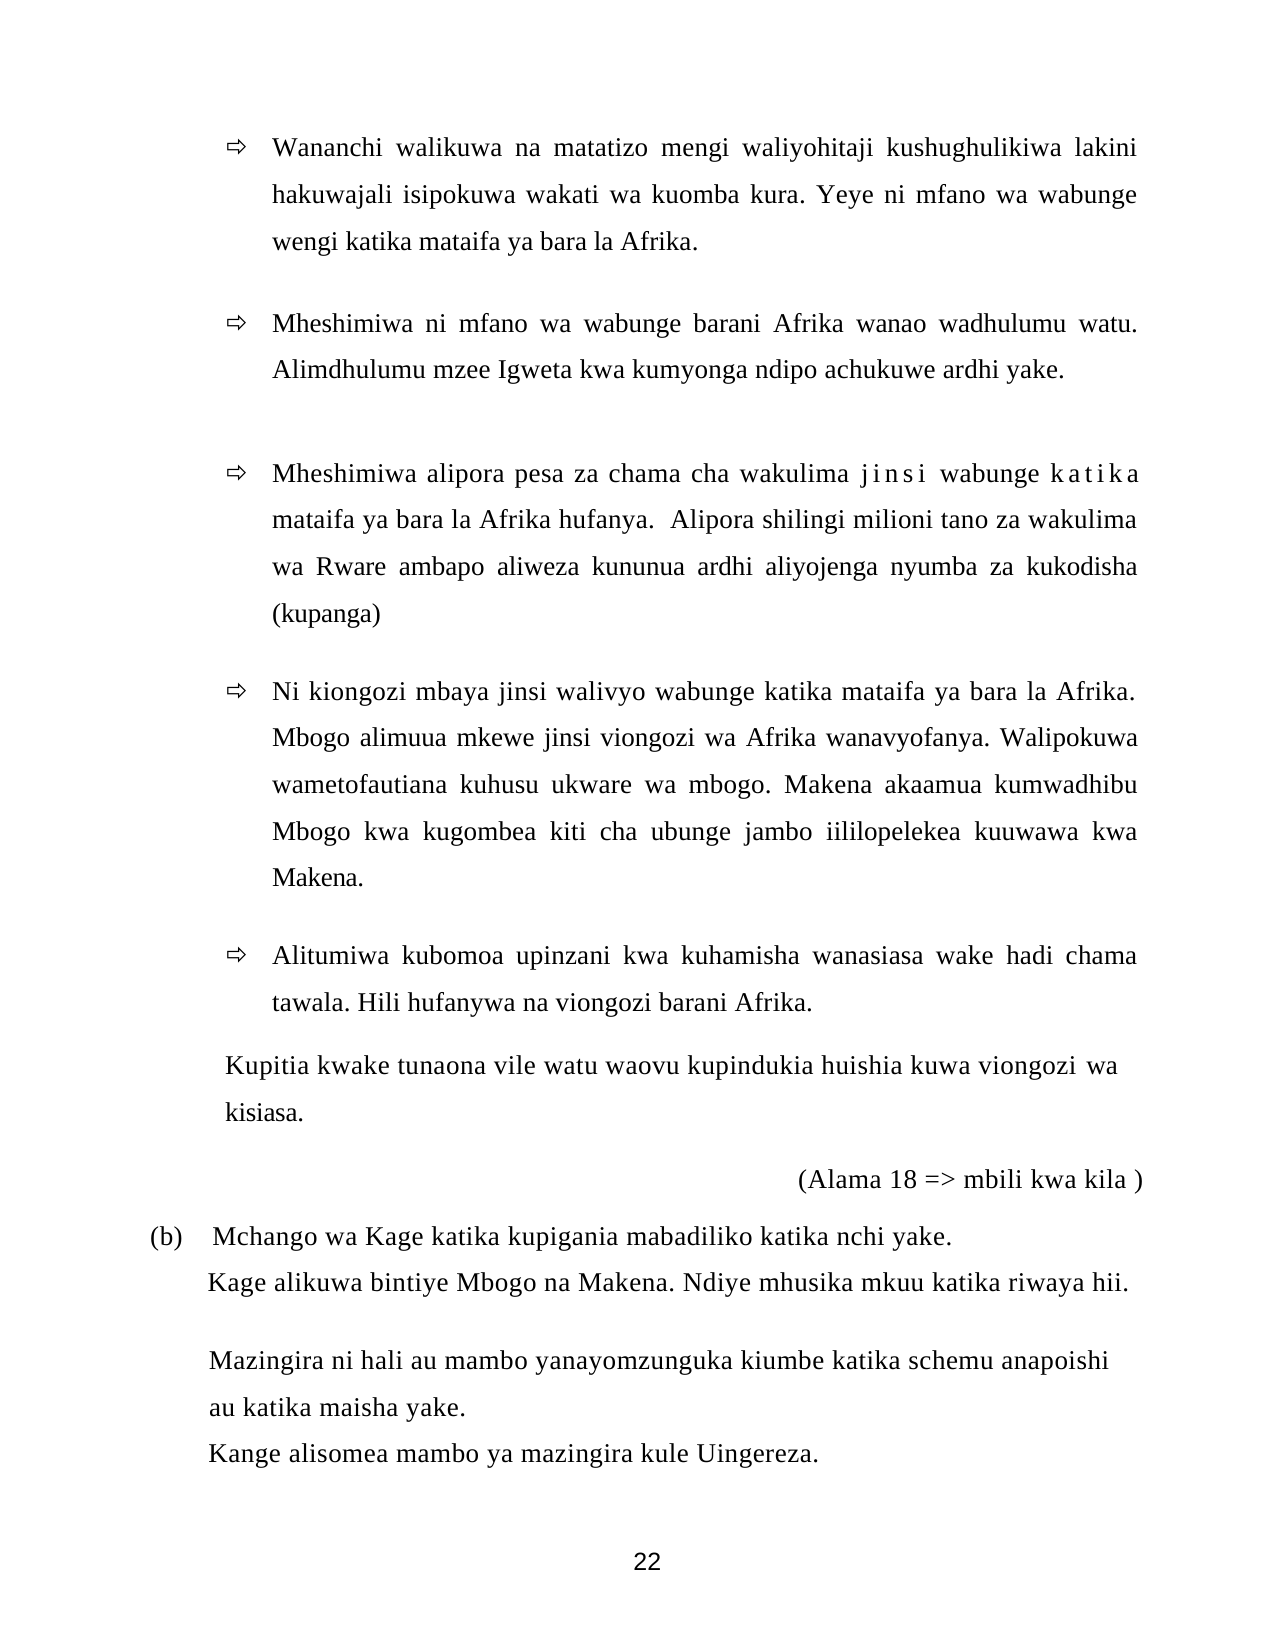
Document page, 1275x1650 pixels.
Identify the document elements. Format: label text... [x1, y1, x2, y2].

list Mheshimiwa alipora pesa za chama cha wakulima jinsi wabunge katika mataifa ya bara la Afrika hufanya. Alipora shilingi milioni tano za wakulima wa Rware ambapo aliweza kununua ardhi aliyojenga nyumba za kukodisha (kupanga) [225, 457, 1139, 628]
text Mazingira ni hali au mambo yanayomzunguka kiumbe katika schemu anapoishi [208, 1344, 1144, 1375]
list Mheshimiwa ni mfano wa wabunge barani Afrika wanao wadhulumu watu. Alimdhulumu mzee Igweta kwa kumyonga ndipo achukuwe ardhi yake. [225, 307, 1139, 385]
text Kupitia kwake tunaona vile watu waovu kupindukia huishia kuwa viongozi wa kisiasa. [225, 1049, 1144, 1127]
text Kange alisomea mambo ya mazingira kule Uingereza. [208, 1437, 1144, 1469]
text Kage alikuwa bintiye Mbogo na Makena. Ndiye mhusika mkuu katika riwaya hii. [207, 1266, 1144, 1297]
text au katika maisha yake. [209, 1391, 1144, 1422]
list Wananchi walikuwa na matatizo mengi waliyohitaji kushughulikiwa lakini hakuwajali isipokuwa wakati wa kuomba kura. Yeye ni mfano wa wabunge wengi katika mataifa ya bara la Afrika. [225, 131, 1139, 256]
list Alitumiwa kubomoa upinzani kwa kuhamisha wanasiasa wake hadi chama tawala. Hili hufanywa na viongozi barani Afrika. [225, 939, 1139, 1017]
list Ni kiongozi mbaya jinsi walivyo wabunge katika mataifa ya bara la Afrika. Mbogo alimuua mkewe jinsi viongozi wa Afrika wanavyofanya. Walipokuwa wametofautiana kuhusu ukware wa mbogo. Makena akaamua kumwadhibu Mbogo kwa kugombea kiti cha ubunge jambo iililopelekea kuuwawa kwa Makena. [225, 675, 1139, 892]
text (b) Mchango wa Kage katika kupigania mabadiliko katika nchi yake. [150, 1220, 1144, 1251]
text (Alama 18 => mbili kwa kila ) [150, 1163, 1144, 1194]
